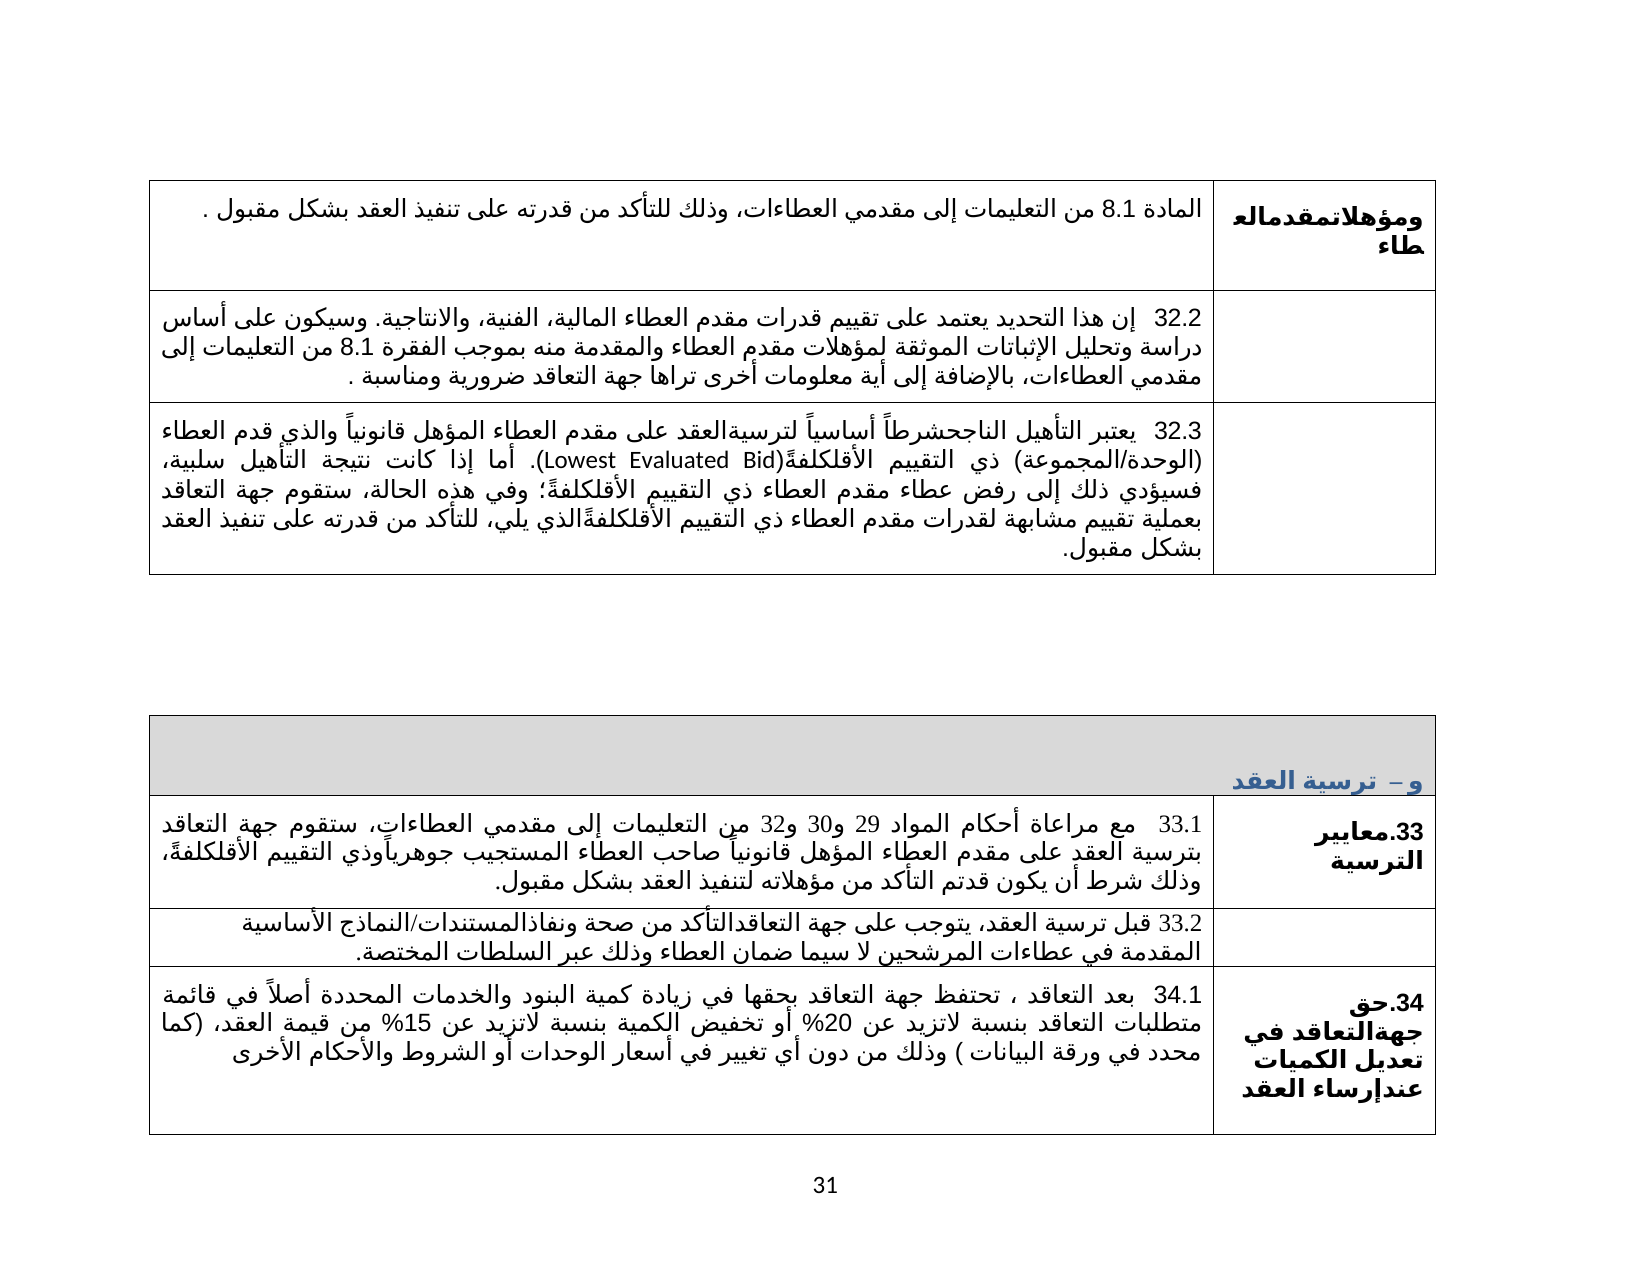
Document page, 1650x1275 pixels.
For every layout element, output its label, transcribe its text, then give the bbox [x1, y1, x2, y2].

table_cell 33.معايير الترسية [1214, 796, 1435, 907]
table_cell 33.2 قبل ترسية العقد، يتوجب على جهة التعاقدالتأكد من صحة ونفاذالمستندات/النماذج الأساسية المقدمة في عطاءات المرشحين لا سيما ضمان العطاء وذلك عبر السلطات المختصة. [150, 909, 1213, 966]
table_cell [1214, 291, 1435, 402]
table_cell 33.1 مع مراعاة أحكام المواد 29 و30 و32 من التعليمات إلى مقدمي العطاءات، ستقوم جهة التعاقد بترسية العقد على مقدم العطاء المؤهل قانونياً صاحب العطاء المستجيب جوهرياًوذي التقييم الأقلكلفةً، وذلك شرط أن يكون قدتم التأكد من مؤهلاته لتنفيذ العقد بشكل مقبول. [150, 796, 1213, 907]
table_cell 34.1 بعد التعاقد ، تحتفظ جهة التعاقد بحقها في زيادة كمية البنود والخدمات المحددة أصلاً في قائمة متطلبات التعاقد بنسبة لاتزيد عن 20% أو تخفيض الكمية بنسبة لاتزيد عن 15% من قيمة العقد، (كما محدد في ورقة البيانات ) وذلك من دون أي تغيير في أسعار الوحدات أو الشروط والأحكام الأخرى [150, 967, 1213, 1133]
table_header و – ترسية العقد [150, 716, 1435, 795]
table_cell 34.حق جهةالتعاقد في تعديل الكميات عندإرساء العقد [1214, 967, 1435, 1133]
table_cell [1214, 403, 1435, 574]
table_cell [1214, 909, 1435, 966]
table_cell 32.2 إن هذا التحديد يعتمد على تقييم قدرات مقدم العطاء المالية، الفنية، والانتاجية. وسيكون على أساس دراسة وتحليل الإثباتات الموثقة لمؤهلات مقدم العطاء والمقدمة منه بموجب الفقرة 8.1 من التعليمات إلى مقدمي العطاءات، بالإضافة إلى أية معلومات أخرى تراها جهة التعاقد ضرورية ومناسبة . [150, 291, 1213, 402]
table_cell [150, 181, 1213, 290]
table_cell 32.3 يعتبر التأهيل الناجحشرطاً أساسياً لترسيةالعقد على مقدم العطاء المؤهل قانونياً والذي قدم العطاء (الوحدة/المجموعة) ذي التقييم الأقلكلفةً(Lowest Evaluated Bid). أما إذا كانت نتيجة التأهيل سلبية، فسيؤدي ذلك إلى رفض عطاء مقدم العطاء ذي التقييم الأقلكلفةً؛ وفي هذه الحالة، ستقوم جهة التعاقد بعملية تقييم مشابهة لقدرات مقدم العطاء ذي التقييم الأقلكلفةًالذي يلي، للتأكد من قدرته على تنفيذ العقد بشكل مقبول. [150, 403, 1213, 574]
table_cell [1214, 181, 1435, 290]
